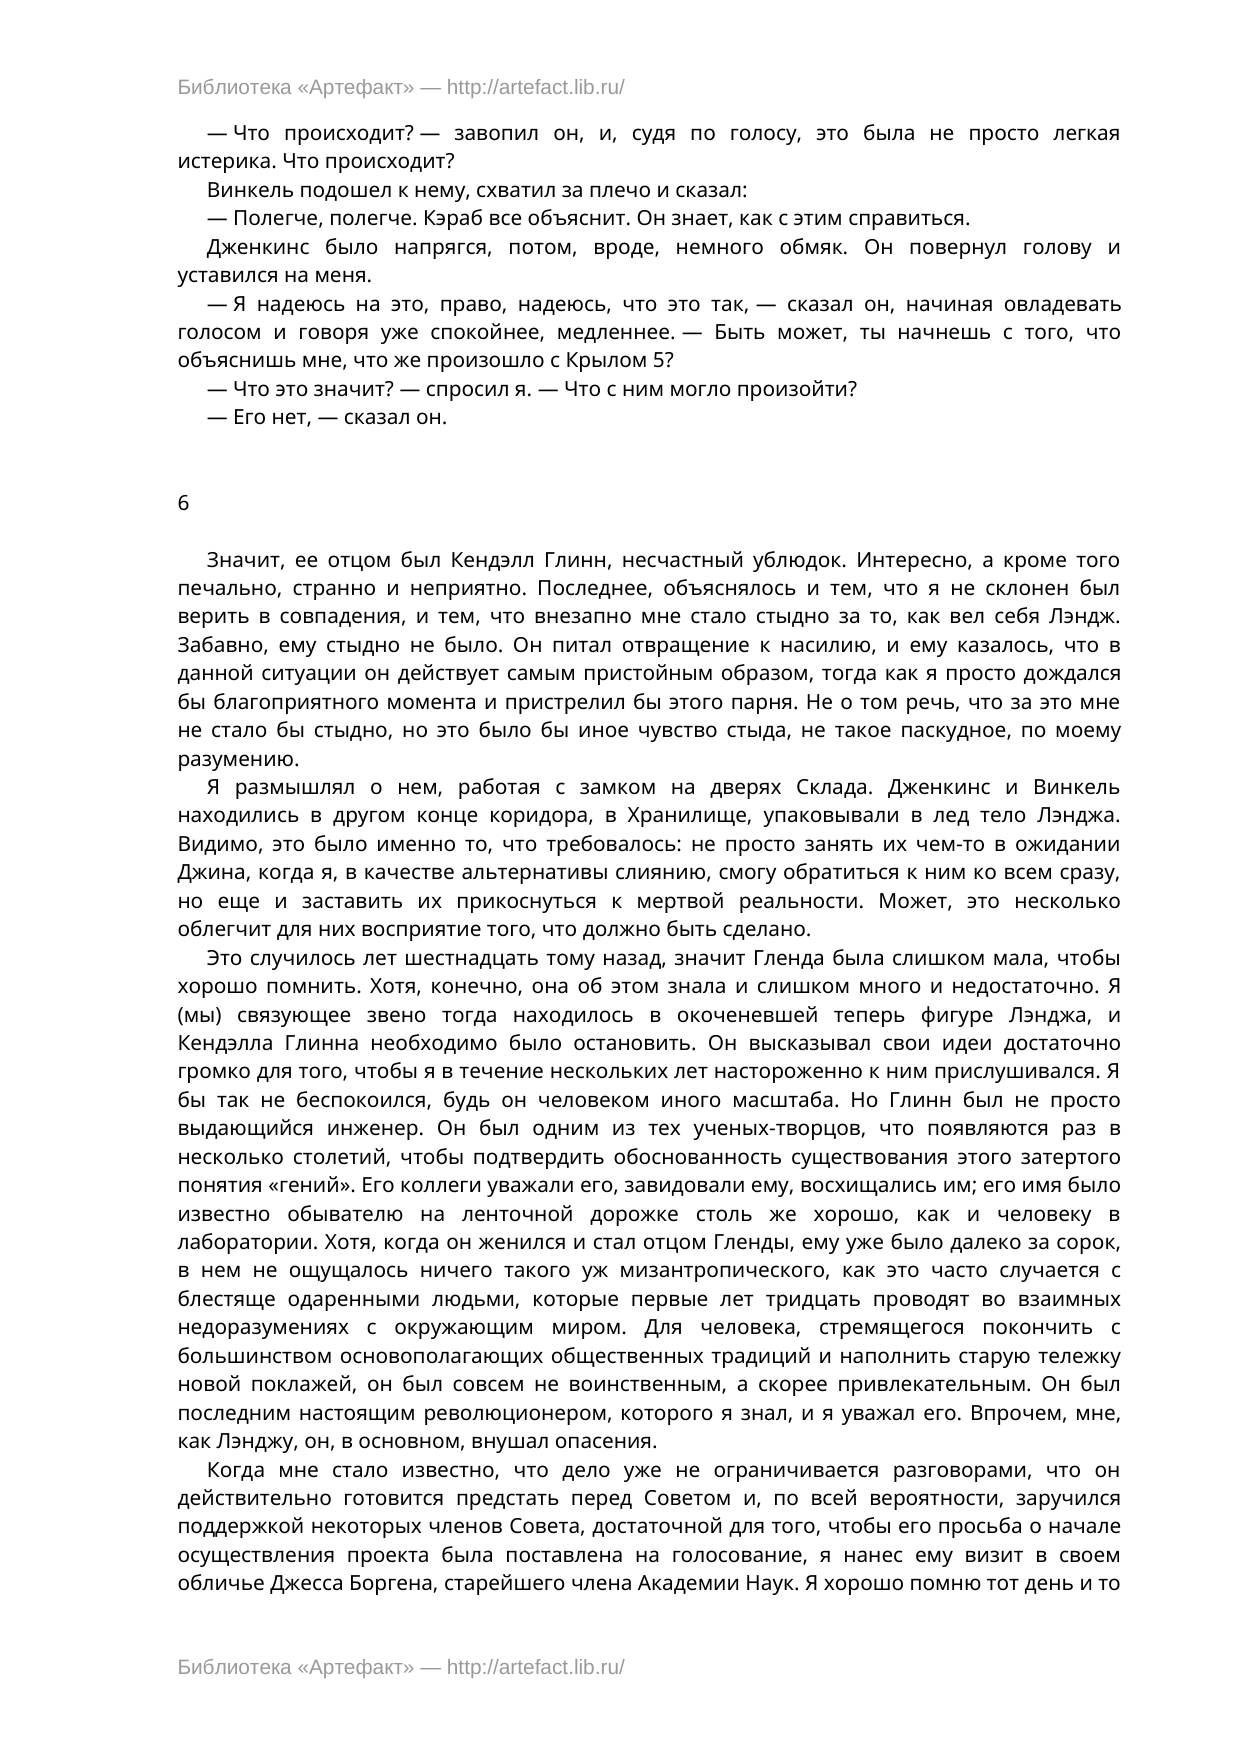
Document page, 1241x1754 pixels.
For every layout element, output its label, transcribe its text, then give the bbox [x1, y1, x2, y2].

text — Полегче, полегче. Кэраб все объяснит. Он знает, как с этим справиться. [177, 203, 1122, 232]
text — Что это значит? — спросил я. — Что с ним могло произойти? [177, 374, 1122, 402]
text 6 [177, 488, 1122, 516]
text Винкель подошел к нему, схватил за плечо и сказал: [177, 175, 1122, 203]
text — Что происходит? — завопил он, и, судя по голосу, это была не просто легкая истерика. Что происходит? [177, 118, 1122, 175]
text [177, 1455, 1122, 1597]
text Дженкинс было напрягся, потом, вроде, немного обмяк. Он повернул голову и уставился на меня. [177, 232, 1122, 289]
text Это случилось лет шестнадцать тому назад, значит Гленда была слишком мала, чтобы хорошо помнить. Хотя, конечно, она об этом знала и слишком много и недостаточно. Я (мы) связующее звено тогда находилось в окоченевшей теперь фигуре Лэнджа, и Кендэлла Глинна необходимо было остановить. Он высказывал свои идеи достаточно громко для того, чтобы я в течение нескольких лет настороженно к ним прислушивался. Я бы так не беспокоился, будь он человеком иного масштаба. Но Глинн был не просто выдающийся инженер. Он был одним из тех ученых-творцов, что появляются раз в несколько столетий, чтобы подтвердить обоснованность существования этого затертого понятия «гений». Его коллеги уважали его, завидовали ему, восхищались им; его имя было известно обывателю на ленточной дорожке столь же хорошо, как и человеку в лаборатории. Хотя, когда он женился и стал отцом Гленды, ему уже было далеко за сорок, в нем не ощущалось ничего такого уж мизантропического, как это часто случается с блестяще одаренными людьми, которые первые лет тридцать проводят во взаимных недоразумениях с окружающим миром. Для человека, стремящегося покончить с большинством основополагающих общественных традиций и наполнить старую тележку новой поклажей, он был совсем не воинственным, а скорее привлекательным. Он был последним настоящим революционером, которого я знал, и я уважал его. Впрочем, мне, как Лэнджу, он, в основном, внушал опасения. [177, 943, 1122, 1455]
text — Его нет, — сказал он. [177, 402, 1122, 431]
text Я размышлял о нем, работая с замком на дверях Склада. Дженкинс и Винкель находились в другом конце коридора, в Хранилище, упаковывали в лед тело Лэнджа. Видимо, это было именно то, что требовалось: не просто занять их чем-то в ожидании Джина, когда я, в качестве альтернативы слиянию, смогу обратиться к ним ко всем сразу, но еще и заставить их прикоснуться к мертвой реальности. Может, это несколько облегчит для них восприятие того, что должно быть сделано. [177, 772, 1122, 943]
text Значит, ее отцом был Кендэлл Глинн, несчастный ублюдок. Интересно, а кроме того печально, странно и неприятно. Последнее, объяснялось и тем, что я не склонен был верить в совпадения, и тем, что внезапно мне стало стыдно за то, как вел себя Лэндж. Забавно, ему стыдно не было. Он питал отвращение к насилию, и ему казалось, что в данной ситуации он действует самым пристойным образом, тогда как я просто дождался бы благоприятного момента и пристрелил бы этого парня. Не о том речь, что за это мне не стало бы стыдно, но это было бы иное чувство стыда, не такое паскудное, по моему разумению. [177, 545, 1122, 772]
text — Я надеюсь на это, право, надеюсь, что это так, — сказал он, начиная овладевать голосом и говоря уже спокойнее, медленнее. — Быть может, ты начнешь с того, что объяснишь мне, что же произошло с Крылом 5? [177, 289, 1122, 374]
